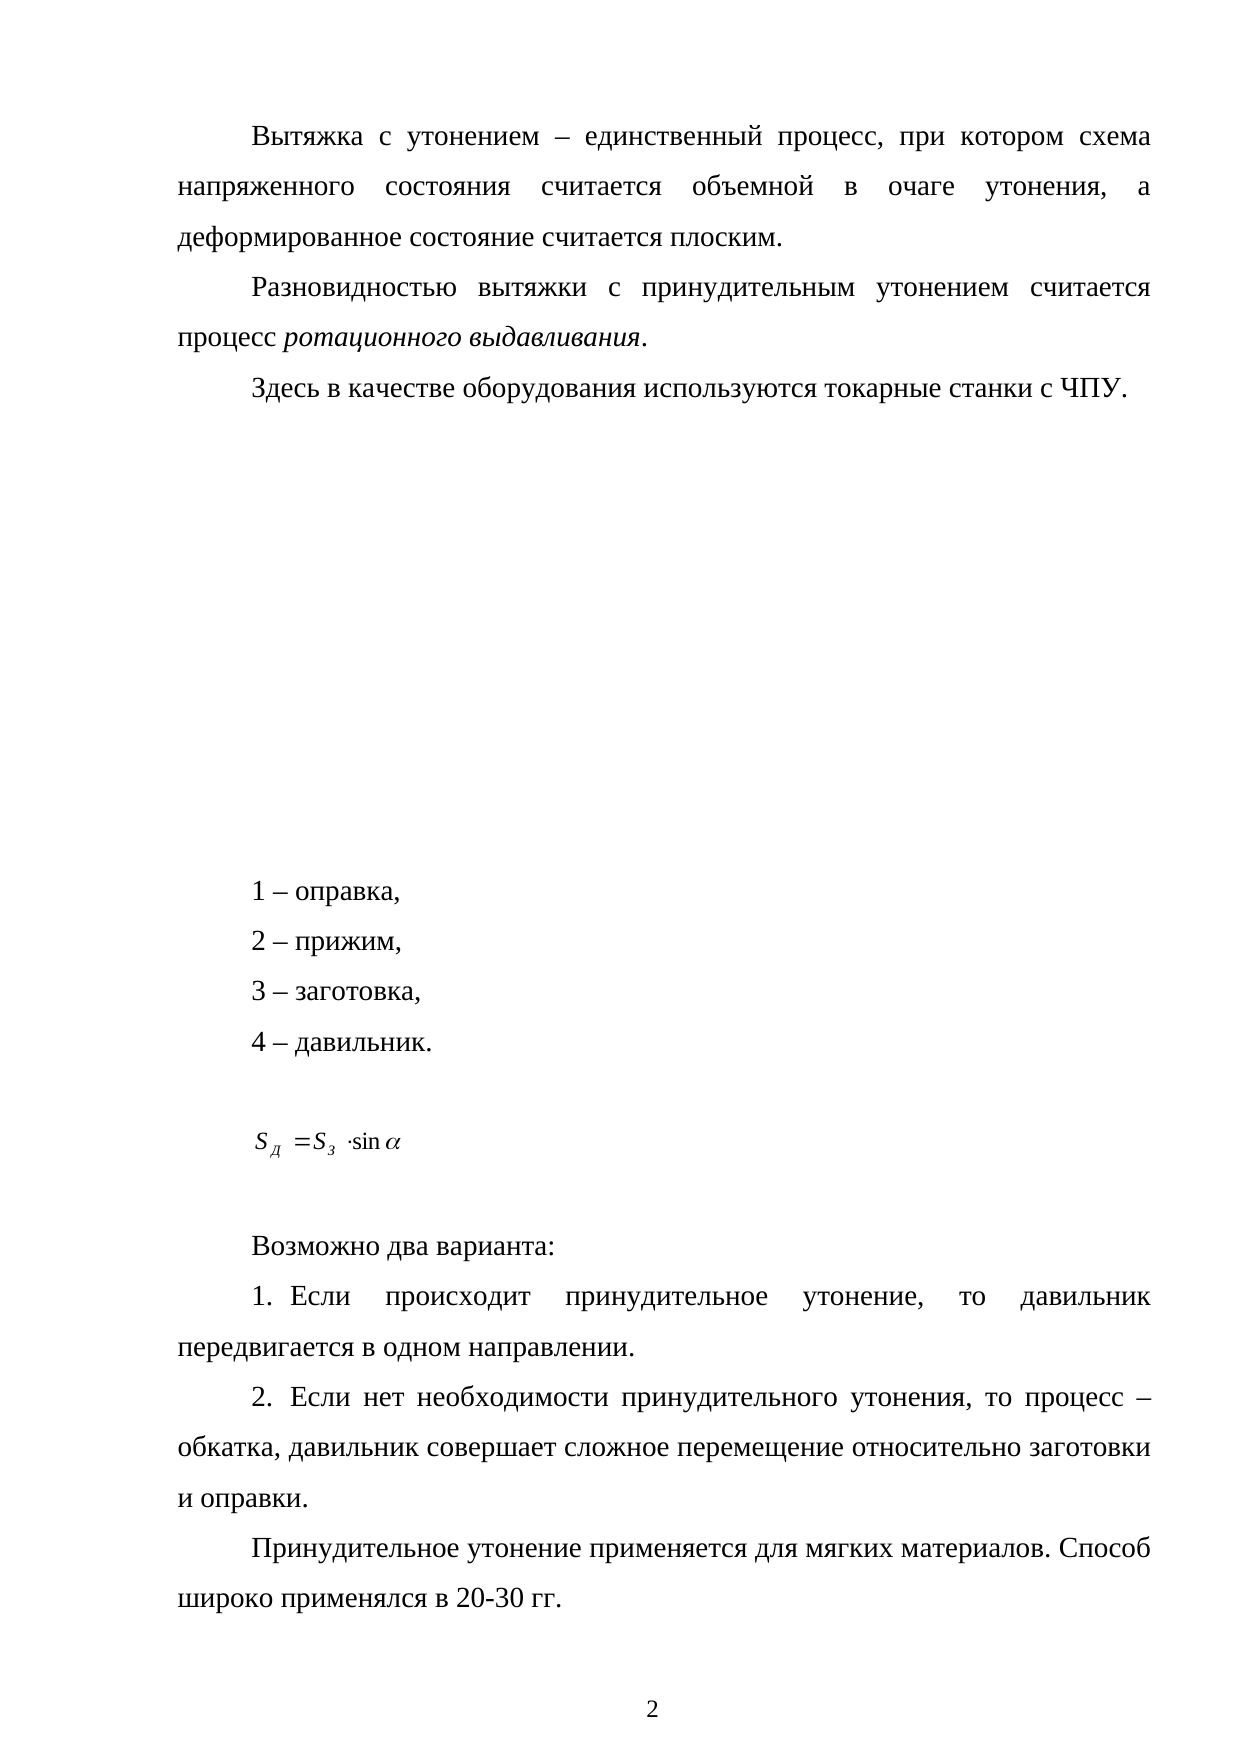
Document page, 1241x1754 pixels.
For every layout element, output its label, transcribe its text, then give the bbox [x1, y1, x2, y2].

text Здесь в качестве оборудования используются токарные станки с ЧПУ. [177, 370, 1152, 403]
text 1 – оправка, [177, 873, 1152, 906]
list Если происходит принудительное утонение, то давильник передвигается в одном направлении. [177, 1278, 1152, 1362]
text 4 – давильник. [177, 1024, 1152, 1057]
text 3 – заготовка, [177, 973, 1152, 1007]
text 2 – прижим, [177, 923, 1152, 957]
text Вытяжка с утонением – единственный процесс, при котором схема напряженного состояния считается объемной в очаге утонения, а деформированное состояние считается плоским. [177, 118, 1152, 252]
list Если нет необходимости принудительного утонения, то процесс – обкатка, давильник совершает сложное перемещение относительно заготовки и оправки. [177, 1379, 1152, 1513]
text Возможно два варианта: [177, 1228, 1152, 1262]
text Принудительное утонение применяется для мягких материалов. Способ широко применялся в 20-30 гг. [177, 1530, 1152, 1614]
text Разновидностью вытяжки с принудительным утонением считается процесс ротационного выдавливания. [177, 269, 1152, 353]
